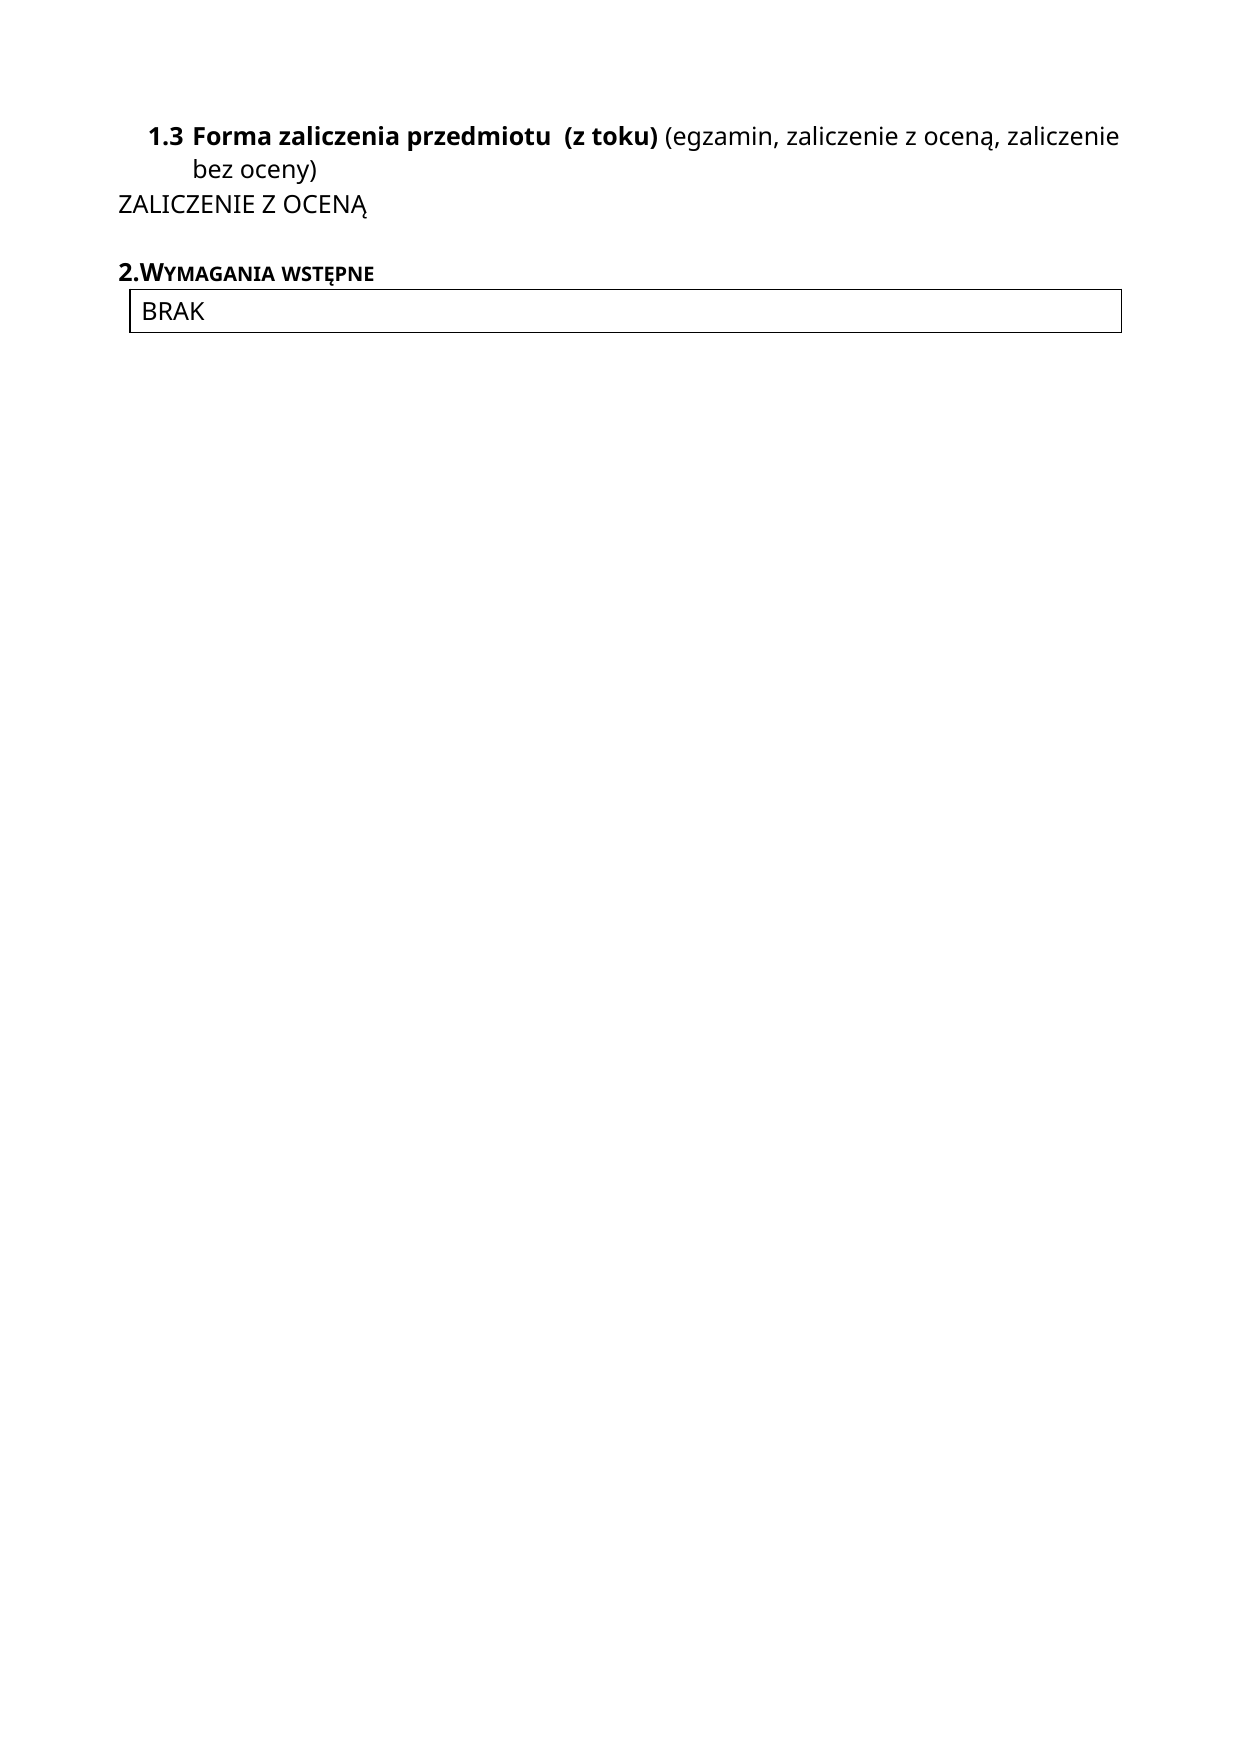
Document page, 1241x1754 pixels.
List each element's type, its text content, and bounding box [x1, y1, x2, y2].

table_header BRAK [131, 290, 1121, 332]
text ZALICZENIE Z OCENĄ [118, 186, 1122, 220]
text 2.Wymagania wstępne [118, 254, 1122, 288]
text 1.3 Forma zaliczenia przedmiotu (z toku) (egzamin, zaliczenie z oceną, zaliczenie bez oceny) [148, 118, 1122, 186]
